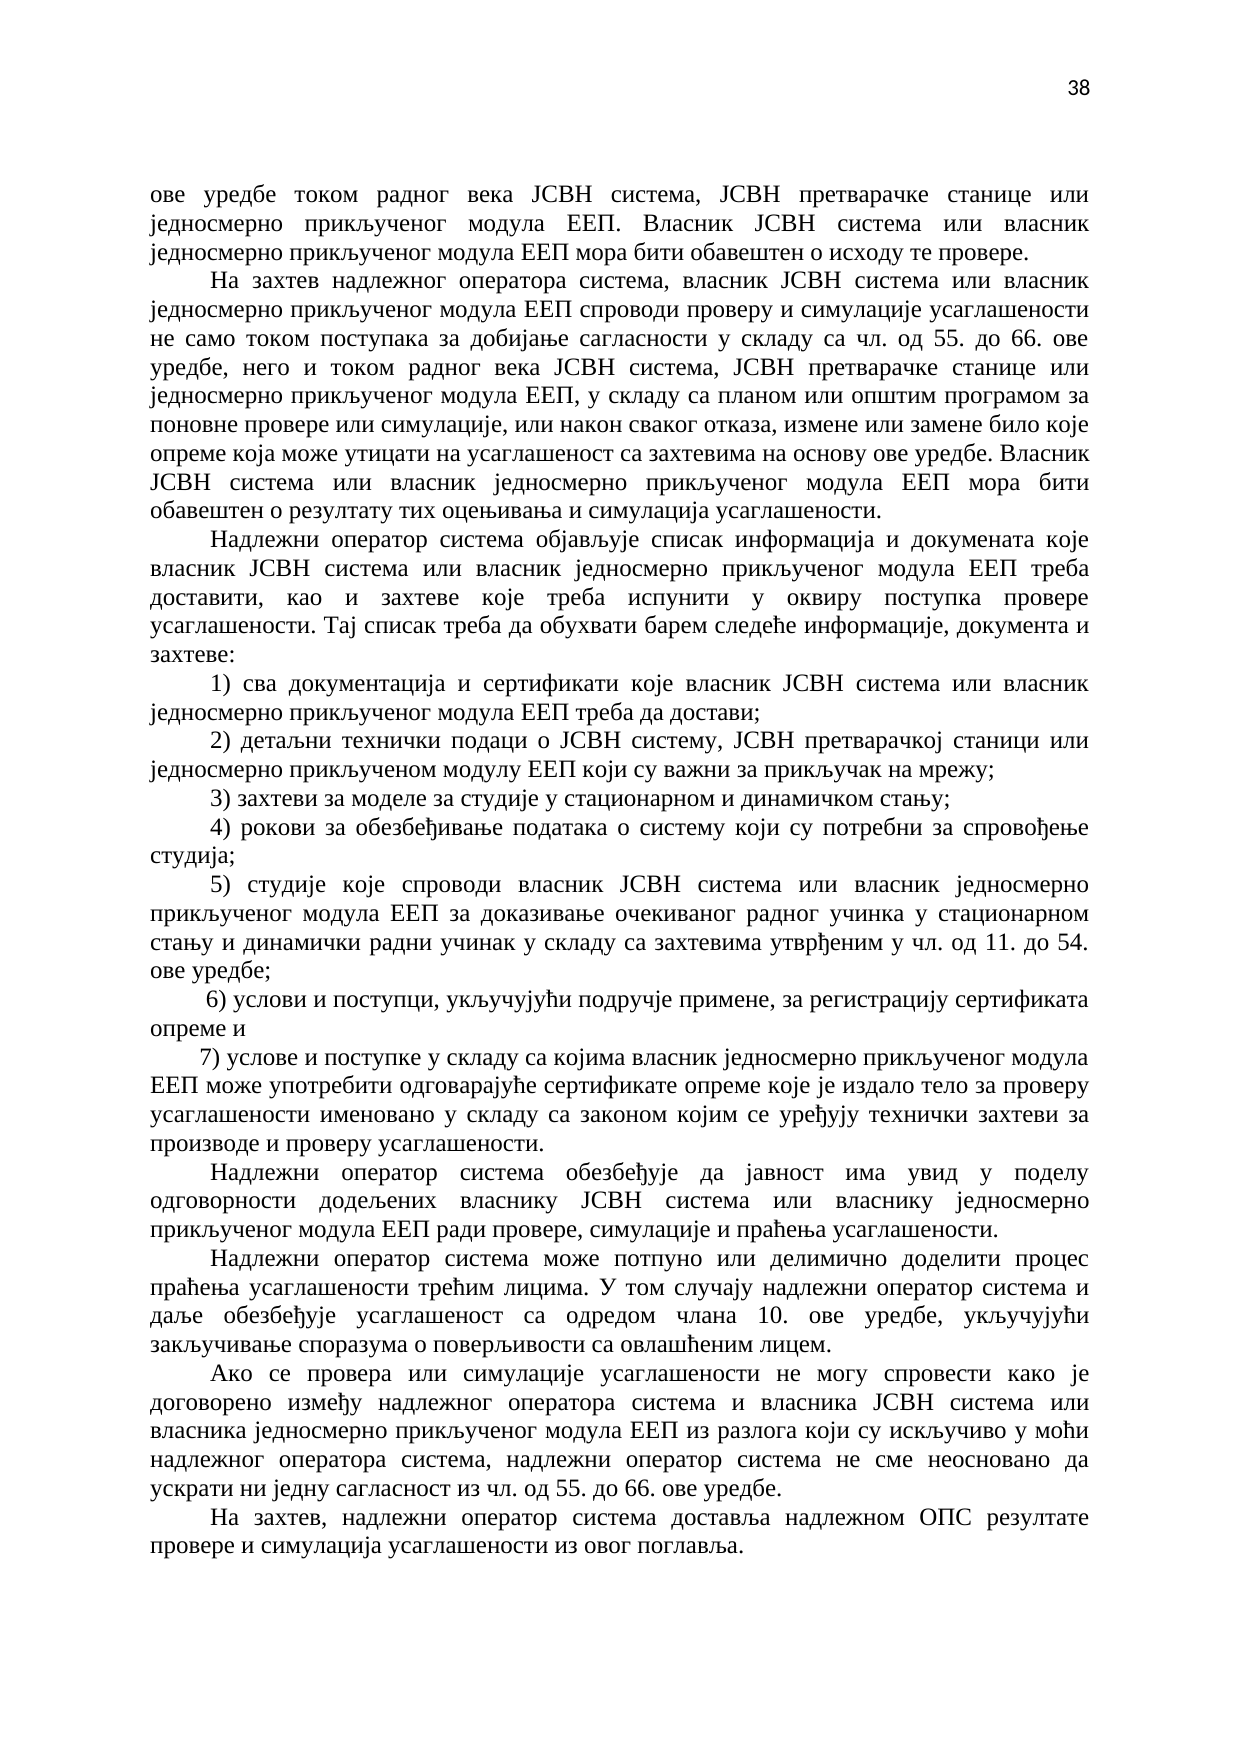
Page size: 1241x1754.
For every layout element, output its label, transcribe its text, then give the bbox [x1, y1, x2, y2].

text 6) услови и поступци, укључујући подручје примене, за регистрацију сертификата опреме и [150, 984, 1090, 1042]
text 5) студије које спроводи власник ЈСВН система или власник једносмерно прикљученог модула ЕЕП за доказивање очекиваног радног учинка у стационарном стању и динамички радни учинак у складу са захтевима утврђеним у чл. од 11. до 54. ове уредбе; [150, 869, 1090, 984]
text 3) захтеви за моделе за студије у стационарном и динамичком стању; [180, 783, 1090, 812]
text 7) услове и поступке у складу са којима власник једносмерно прикљученог модула ЕЕП може употребити одговарајуће сертификате опреме које је издало тело за проверу усаглашености именовано у складу са законом којим се уређују технички захтеви за производе и проверу усаглашености. [150, 1042, 1090, 1157]
text На захтев надлежног оператора система, власник ЈСВН система или власник једносмерно прикљученог модула ЕЕП спроводи проверу и симулације усаглашености не само током поступака за добијање сагласности у складу са чл. од 55. до 66. ове уредбе, него и током радног века ЈСВН система, ЈСВН претварачке станице или једносмерно прикљученог модула ЕЕП, у складу са планом или општим програмом за поновне провере или симулације, или након сваког отказа, измене или замене било које опреме која може утицати на усаглашеност са захтевима на основу ове уредбе. Власник ЈСВН система или власник једносмерно прикљученог модула ЕЕП мора бити обавештен о резултату тих оцeњивања и симулација усаглашености. [150, 266, 1090, 524]
text 2) детаљни технички подаци о ЈСВН систему, ЈСВН претварачкој станици или једносмерно прикљученом модулу ЕЕП који су важни за прикључак на мрежу; [150, 726, 1090, 783]
text Надлежни оператор система објављује списак информација и докумената које власник ЈСВН система или власник једносмерно прикљученог модула ЕЕП треба доставити, као и захтеве које треба испунити у оквиру поступка провере усаглашености. Тај списак треба да обухвати барем следеће информације, документа и захтеве: [150, 524, 1090, 668]
text Надлежни оператор система обезбеђује да јавност има увид у поделу одговорности додељених власнику ЈСВН система или власнику једносмерно прикљученог модула ЕЕП ради провере, симулације и праћења усаглашености. [150, 1157, 1090, 1243]
text Ако се провера или симулације усаглашености не могу спровести како је договорено између надлежног оператора система и власника ЈСВН система или власника једносмерно прикљученог модула ЕЕП из разлога који су искључиво у моћи надлежног оператора система, надлежни оператор система не сме неосновано да ускрати ни једну сагласност из чл. од 55. до 66. ове уредбе. [150, 1358, 1090, 1502]
text 4) рокови за обезбеђивање података о систему који су потребни за спровођење студија; [150, 812, 1090, 869]
text 1) сва документација и сертификати које власник ЈСВН система или власник једносмерно прикљученог модула ЕЕП треба да достави; [150, 668, 1090, 726]
text Надлежни оператор система може потпуно или делимично доделити процес праћења усаглашености трећим лицима. У том случају надлежни оператор система и даље обезбеђује усаглашеност са одредом члана 10. ове уредбе, укључујући закључивање споразума о поверљивости са овлашћеним лицем. [150, 1243, 1090, 1358]
text На захтев, надлежни оператор система доставља надлежном ОПС резултате провере и симулација усаглашености из овог поглавља. [150, 1502, 1090, 1559]
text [150, 179, 1090, 266]
